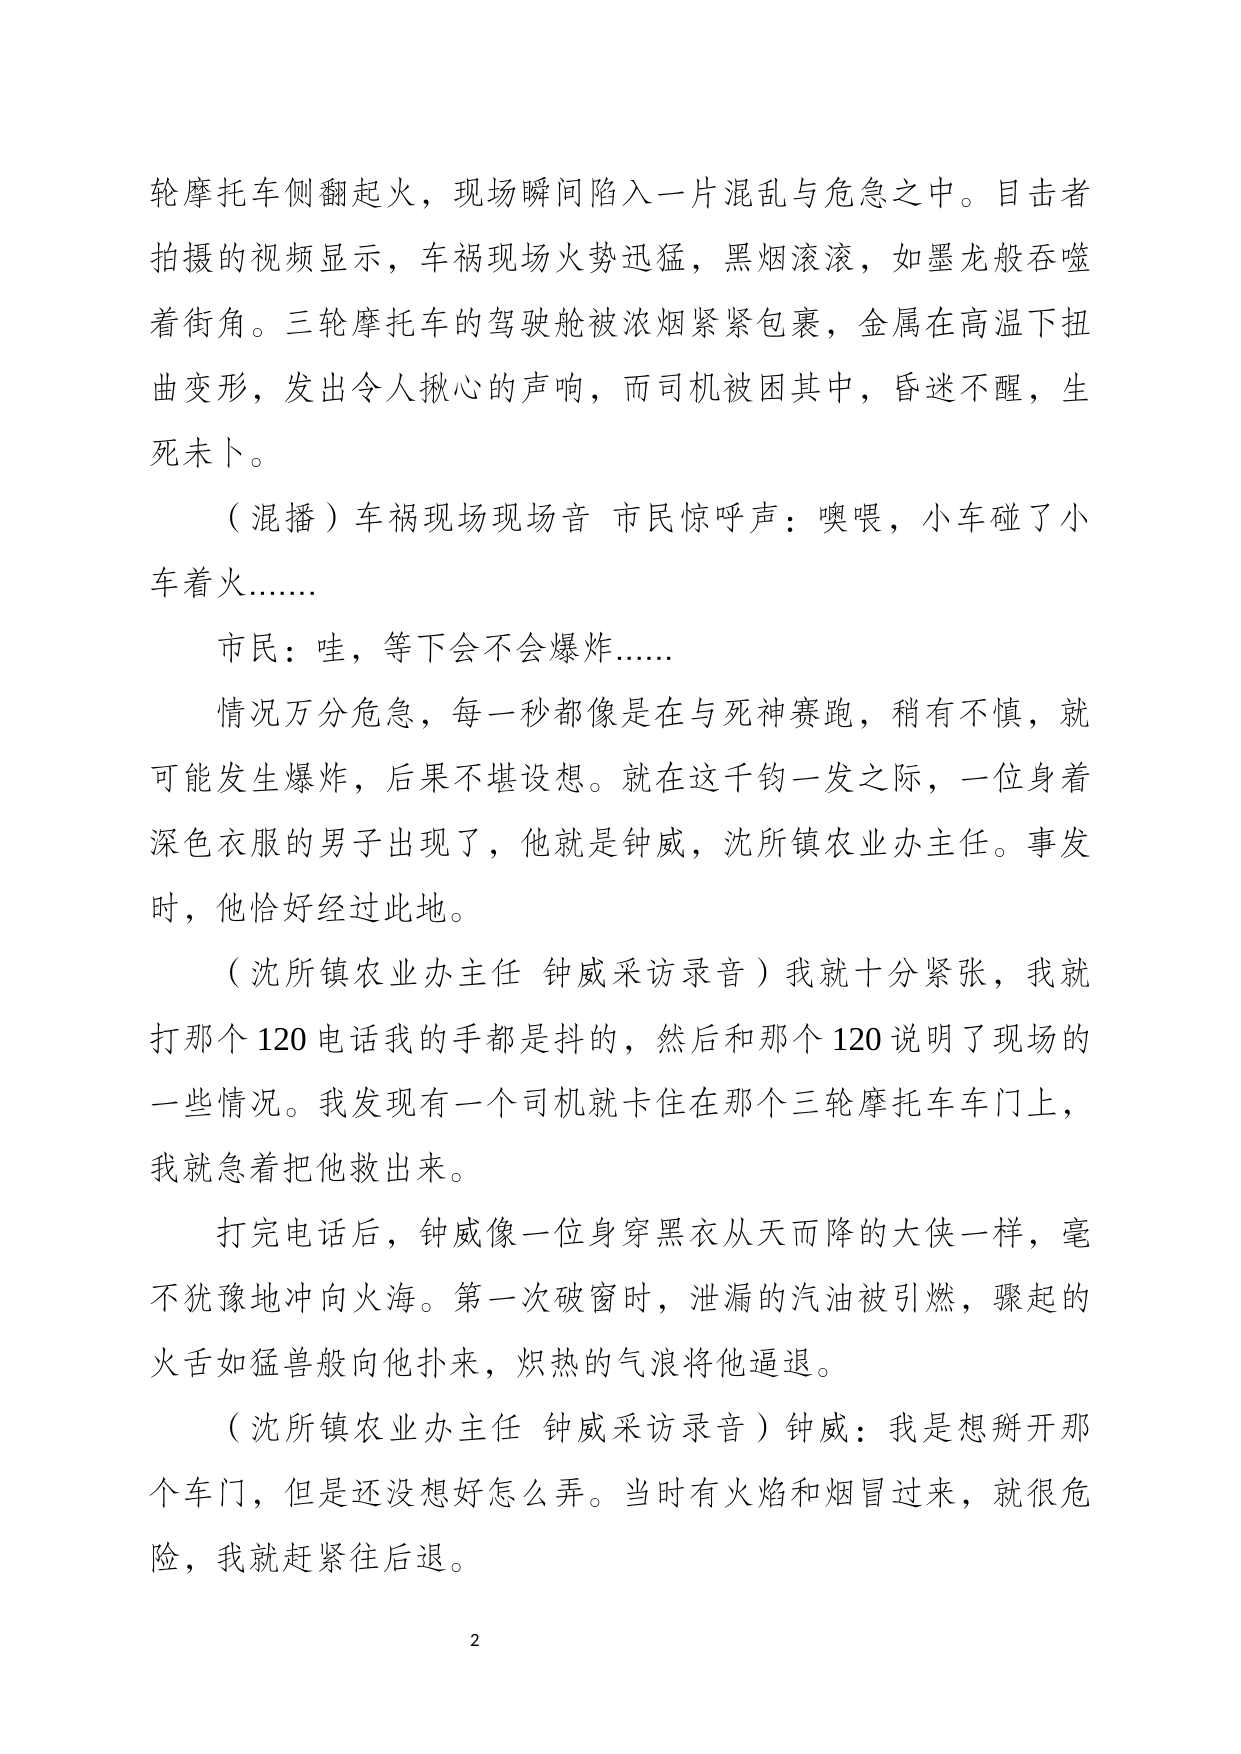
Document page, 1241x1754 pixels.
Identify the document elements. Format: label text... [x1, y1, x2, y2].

text （混播）车祸现场现场音 市民惊呼声：噢喂，小车碰了小车着火....... [148, 487, 1093, 617]
text （沈所镇农业办主任 钟威采访录音）我就十分紧张，我就打那个120电话我的手都是抖的，然后和那个120说明了现场的一些情况。我发现有一个司机就卡住在那个三轮摩托车车门上，我就急着把他救出来。 [148, 942, 1093, 1202]
text 市民：哇，等下会不会爆炸...... [148, 617, 1093, 682]
text 打完电话后，钟威像一位身穿黑衣从天而降的大侠一样，毫不犹豫地冲向火海。第一次破窗时，泄漏的汽油被引燃，骤起的火舌如猛兽般向他扑来，炽热的气浪将他逼退。 [148, 1202, 1093, 1397]
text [148, 162, 1093, 487]
text （沈所镇农业办主任 钟威采访录音）钟威：我是想掰开那个车门，但是还没想好怎么弄。当时有火焰和烟冒过来，就很危险，我就赶紧往后退。 [148, 1397, 1093, 1592]
text 情况万分危急，每一秒都像是在与死神赛跑，稍有不慎，就可能发生爆炸，后果不堪设想。就在这千钧一发之际，一位身着深色衣服的男子出现了，他就是钟威，沈所镇农业办主任。事发时，他恰好经过此地。 [148, 682, 1093, 942]
